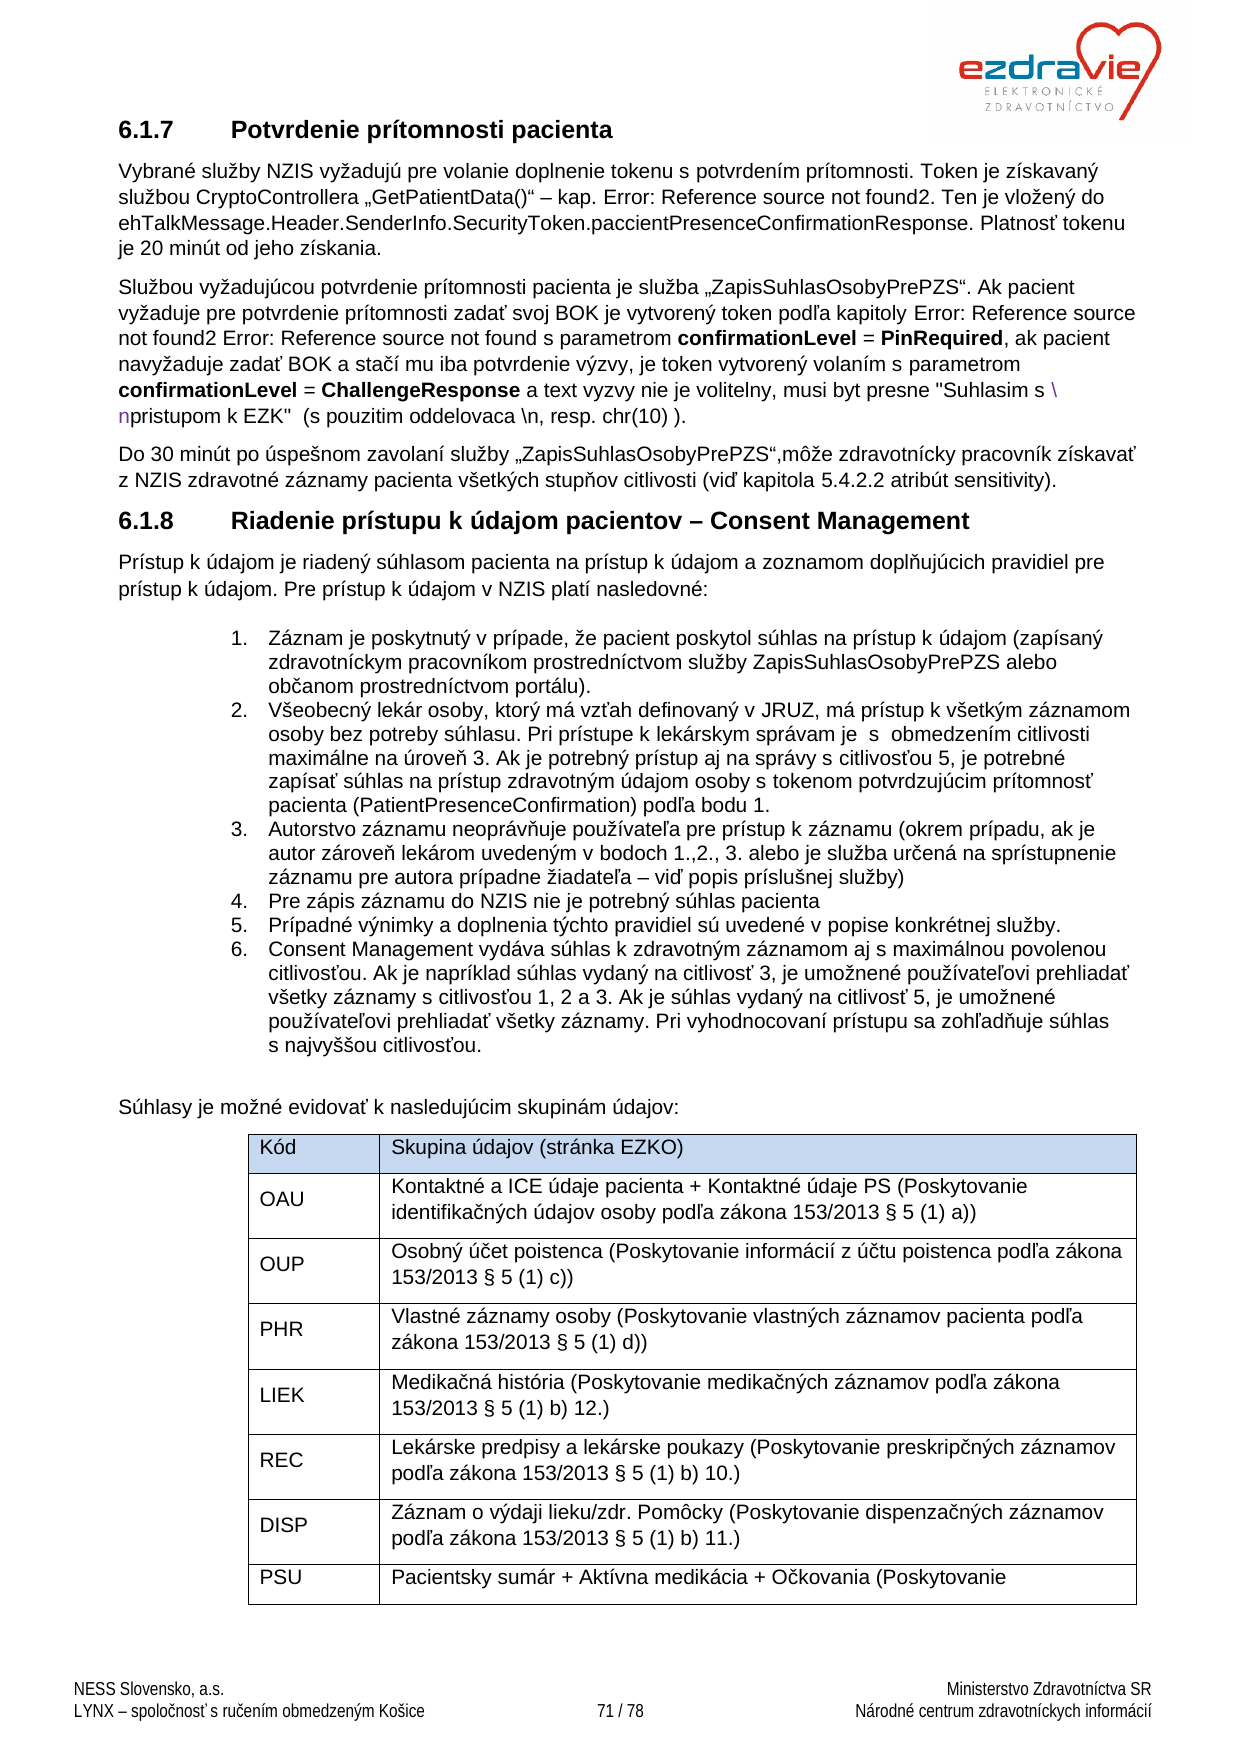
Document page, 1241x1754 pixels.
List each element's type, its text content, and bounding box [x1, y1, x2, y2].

picture [930, 0, 1188, 143]
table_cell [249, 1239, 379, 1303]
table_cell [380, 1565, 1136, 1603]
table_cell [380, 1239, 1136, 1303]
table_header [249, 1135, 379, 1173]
text Prístup k údajom je riadený súhlasom pacienta na prístup k údajom a zoznamom doplňujúcich pravidiel pre prístup k údajom. Pre prístup k údajom v NZIS platí nasledovné: [118, 550, 1137, 601]
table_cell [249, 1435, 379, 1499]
subtitle Potvrdenie prítomnosti pacienta [118, 115, 1137, 144]
list Záznam je poskytnutý v prípade, že pacient poskytol súhlas na prístup k údajom (zapísaný zdravotníckym pracovníkom prostredníctvom služby ZapisSuhlasOsobyPrePZS alebo občanom prostredníctvom portálu). [231, 626, 1137, 697]
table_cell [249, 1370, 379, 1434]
list Všeobecný lekár osoby, ktorý má vzťah definovaný v JRUZ, má prístup k všetkým záznamom osoby bez potreby súhlasu. Pri prístupe k lekárskym správam je s obmedzením citlivosti maximálne na úroveň 3. Ak je potrebný prístup aj na správy s citlivosťou 5, je potrebné zapísať súhlas na prístup zdravotným údajom osoby s tokenom potvrdzujúcim prítomnosť pacienta (PatientPresenceConfirmation) podľa bodu 1. [231, 697, 1137, 817]
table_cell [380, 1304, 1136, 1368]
text Súhlasy je možné evidovať k nasledujúcim skupinám údajov: [118, 1095, 1137, 1119]
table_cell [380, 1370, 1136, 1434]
text Do 30 minút po úspešnom zavolaní služby „ZapisSuhlasOsobyPrePZS“,môže zdravotnícky pracovník získavať z NZIS zdravotné záznamy pacienta všetkých stupňov citlivosti (viď kapitola 5.4.2.2 atribút sensitivity). [118, 442, 1137, 492]
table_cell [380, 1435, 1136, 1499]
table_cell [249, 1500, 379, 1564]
list Pre zápis záznamu do NZIS nie je potrebný súhlas pacienta [231, 889, 1137, 913]
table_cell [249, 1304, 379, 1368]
subtitle Riadenie prístupu k údajom pacientov – Consent Management [118, 506, 1137, 535]
list Autorstvo záznamu neoprávňuje používateľa pre prístup k záznamu (okrem prípadu, ak je autor zároveň lekárom uvedeným v bodoch 1.,2., 3. alebo je služba určená na sprístupnenie záznamu pre autora prípadne žiadateľa – viď popis príslušnej služby) [231, 817, 1137, 889]
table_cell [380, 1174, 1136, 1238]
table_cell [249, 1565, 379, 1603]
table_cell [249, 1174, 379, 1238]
list Prípadné výnimky a doplnenia týchto pravidiel sú uvedené v popise konkrétnej služby. [231, 913, 1137, 937]
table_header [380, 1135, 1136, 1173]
list Consent Management vydáva súhlas k zdravotným záznamom aj s maximálnou povolenou citlivosťou. Ak je napríklad súhlas vydaný na citlivosť 3, je umožnené používateľovi prehliadať všetky záznamy s citlivosťou 1, 2 a 3. Ak je súhlas vydaný na citlivosť 5, je umožnené používateľovi prehliadať všetky záznamy. Pri vyhodnocovaní prístupu sa zohľadňuje súhlas s najvyššou citlivosťou. [231, 937, 1137, 1057]
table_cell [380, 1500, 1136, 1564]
